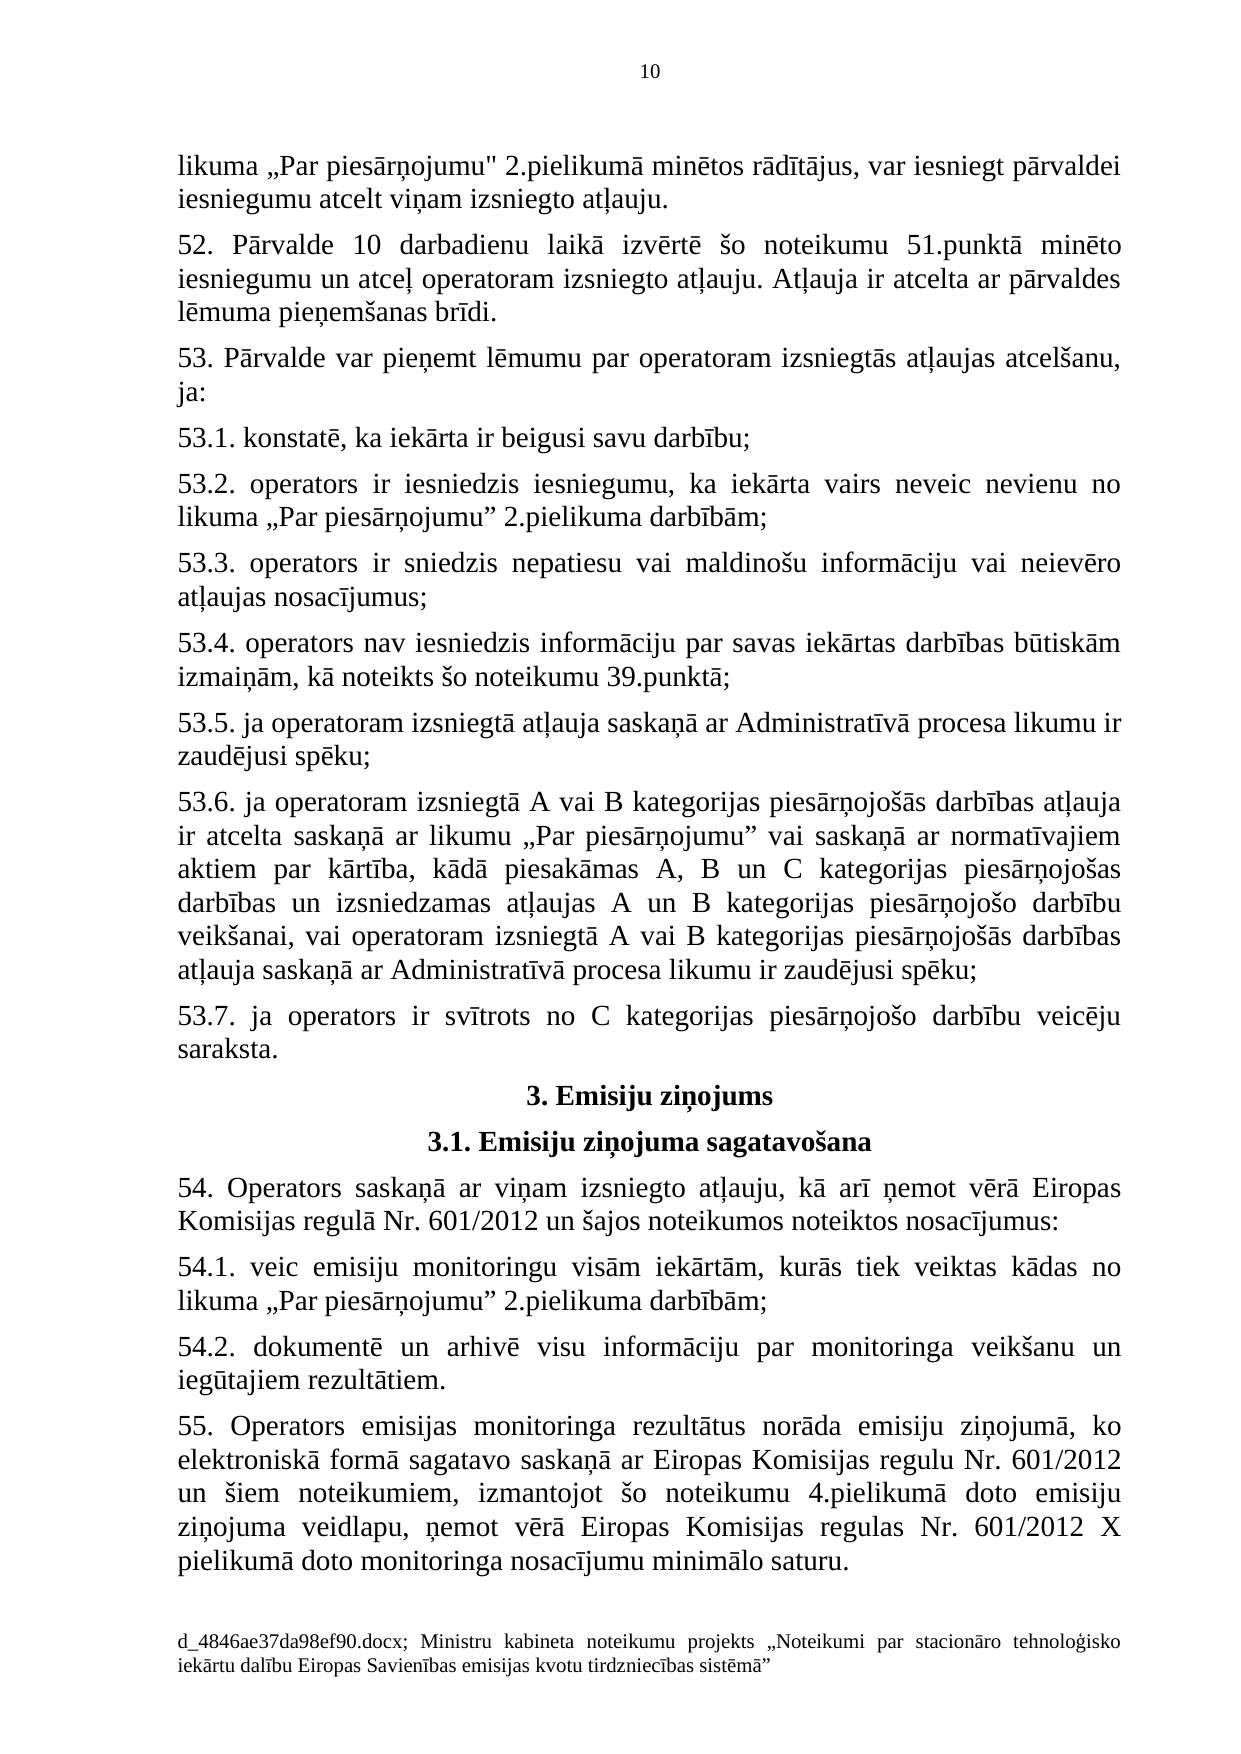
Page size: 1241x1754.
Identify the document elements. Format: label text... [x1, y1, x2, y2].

text 53.3. operators ir sniedzis nepatiesu vai maldinošu informāciju vai neievēro atļaujas nosacījumus; [177, 546, 1122, 613]
text 3.1. Emisiju ziņojuma sagatavošana [177, 1124, 1122, 1157]
text 55. Operators emisijas monitoringa rezultātus norāda emisiju ziņojumā, ko elektroniskā formā sagatavo saskaņā ar Eiropas Komisijas regulu Nr. 601/2012 un šiem noteikumiem, izmantojot šo noteikumu 4.pielikumā doto emisiju ziņojuma veidlapu, ņemot vērā Eiropas Komisijas regulas Nr. 601/2012 X pielikumā doto monitoringa nosacījumu minimālo saturu. [177, 1408, 1122, 1576]
text 53.1. konstatē, ka iekārta ir beigusi savu darbību; [177, 420, 1122, 453]
text 53.5. ja operatoram izsniegtā atļauja saskaņā ar Administratīvā procesa likumu ir zaudējusi spēku; [177, 705, 1122, 772]
text 53.6. ja operatoram izsniegtā A vai B kategorijas piesārņojošās darbības atļauja ir atcelta saskaņā ar likumu „Par piesārņojumu” vai saskaņā ar normatīvajiem aktiem par kārtība, kādā piesakāmas A, B un C kategorijas piesārņojošas darbības un izsniedzamas atļaujas A un B kategorijas piesārņojošo darbību veikšanai, vai operatoram izsniegtā A vai B kategorijas piesārņojošās darbības atļauja saskaņā ar Administratīvā procesa likumu ir zaudējusi spēku; [177, 784, 1122, 986]
text 54.2. dokumentē un arhivē visu informāciju par monitoringa veikšanu un iegūtajiem rezultātiem. [177, 1329, 1122, 1396]
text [177, 148, 1122, 215]
text 53.4. operators nav iesniedzis informāciju par savas iekārtas darbības būtiskām izmaiņām, kā noteikts šo noteikumu 39.punktā; [177, 625, 1122, 692]
text 54. Operators saskaņā ar viņam izsniegto atļauju, kā arī ņemot vērā Eiropas Komisijas regulā Nr. 601/2012 un šajos noteikumos noteiktos nosacījumus: [177, 1170, 1122, 1237]
text 53. Pārvalde var pieņemt lēmumu par operatoram izsniegtās atļaujas atcelšanu, ja: [177, 340, 1122, 407]
text 3. Emisiju ziņojums [177, 1078, 1122, 1111]
text 53.7. ja operators ir svītrots no C kategorijas piesārņojošo darbību veicēju saraksta. [177, 998, 1122, 1065]
text 53.2. operators ir iesniedzis iesniegumu, ka iekārta vairs neveic nevienu no likuma „Par piesārņojumu” 2.pielikuma darbībām; [177, 466, 1122, 533]
text 52. Pārvalde 10 darbadienu laikā izvērtē šo noteikumu 51.punktā minēto iesniegumu un atceļ operatoram izsniegto atļauju. Atļauja ir atcelta ar pārvaldes lēmuma pieņemšanas brīdi. [177, 227, 1122, 328]
text 54.1. veic emisiju monitoringu visām iekārtām, kurās tiek veiktas kādas no likuma „Par piesārņojumu” 2.pielikuma darbībām; [177, 1249, 1122, 1316]
